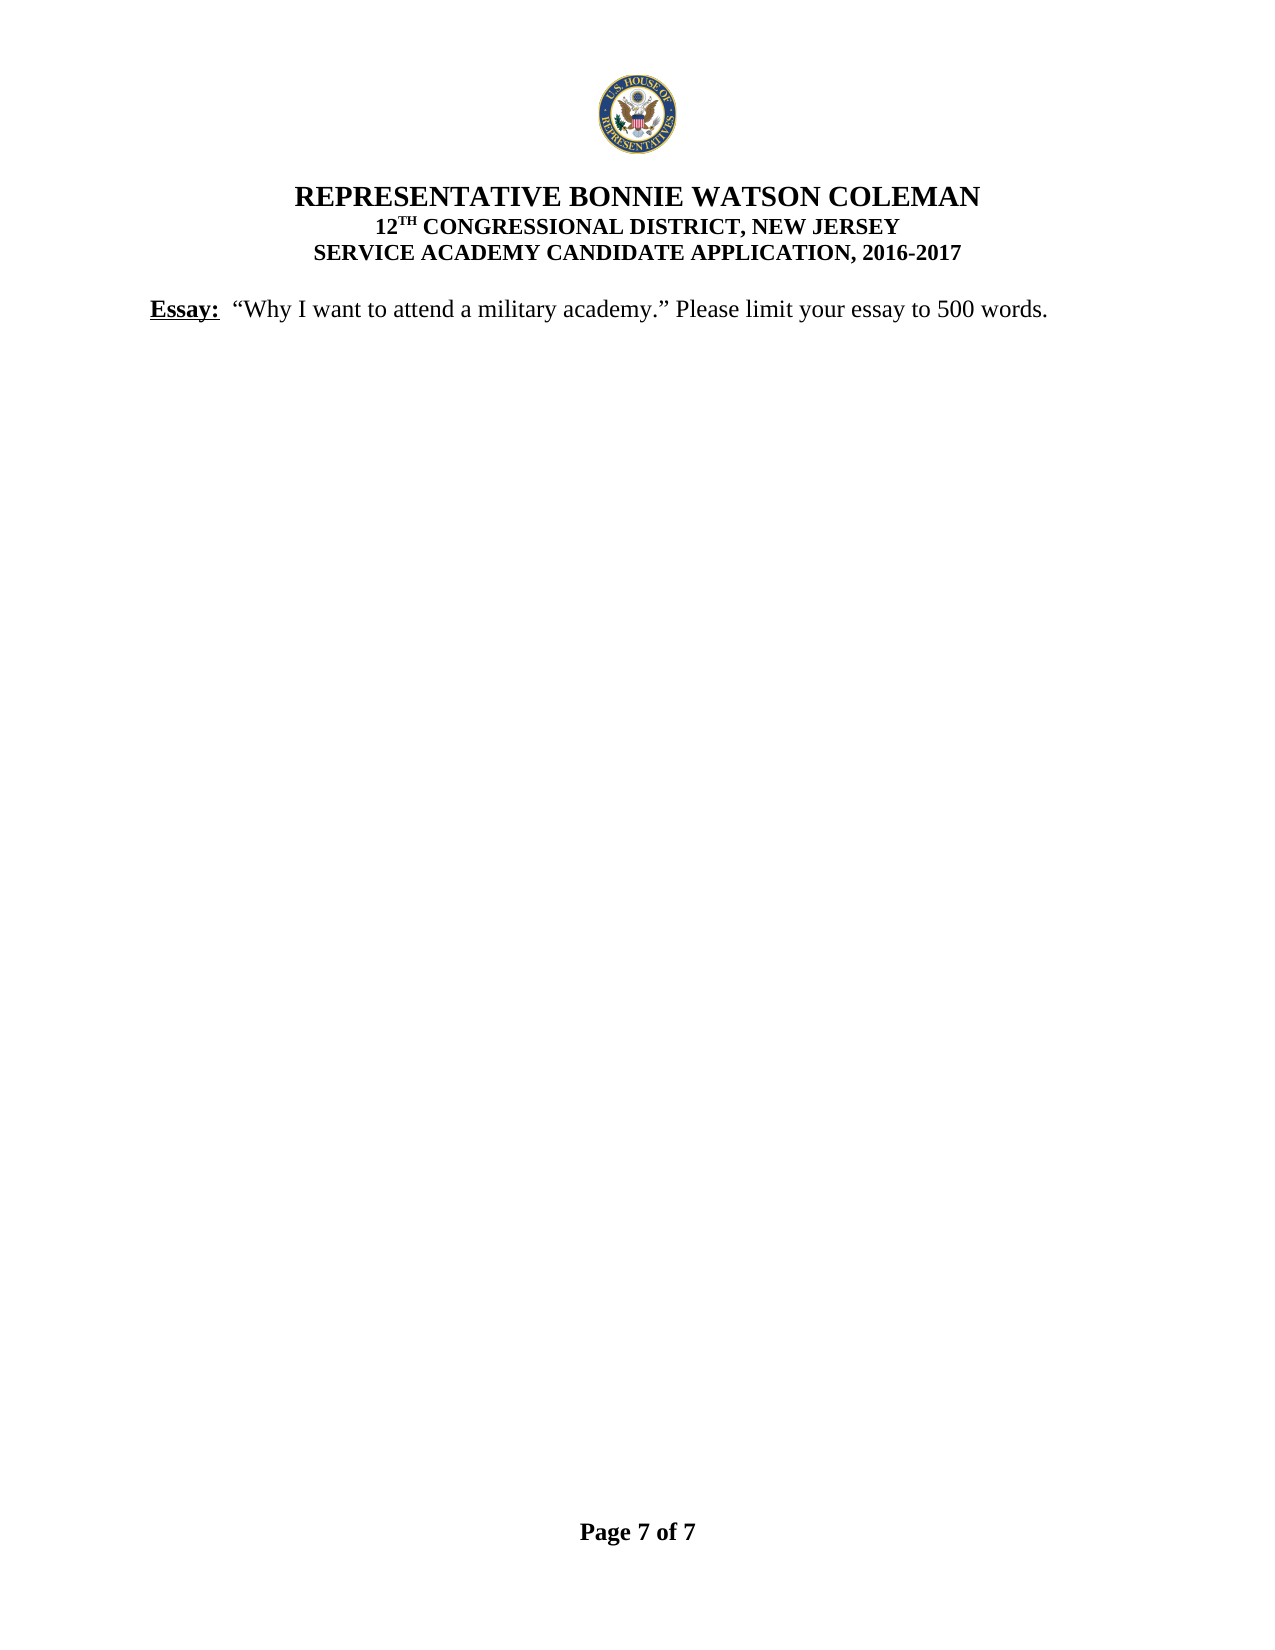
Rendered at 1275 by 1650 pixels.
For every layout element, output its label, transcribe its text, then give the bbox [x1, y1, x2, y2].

text Essay: “Why I want to attend a military academy.” Please limit your essay to 500 words. [150, 294, 1125, 322]
picture [598, 75, 677, 154]
